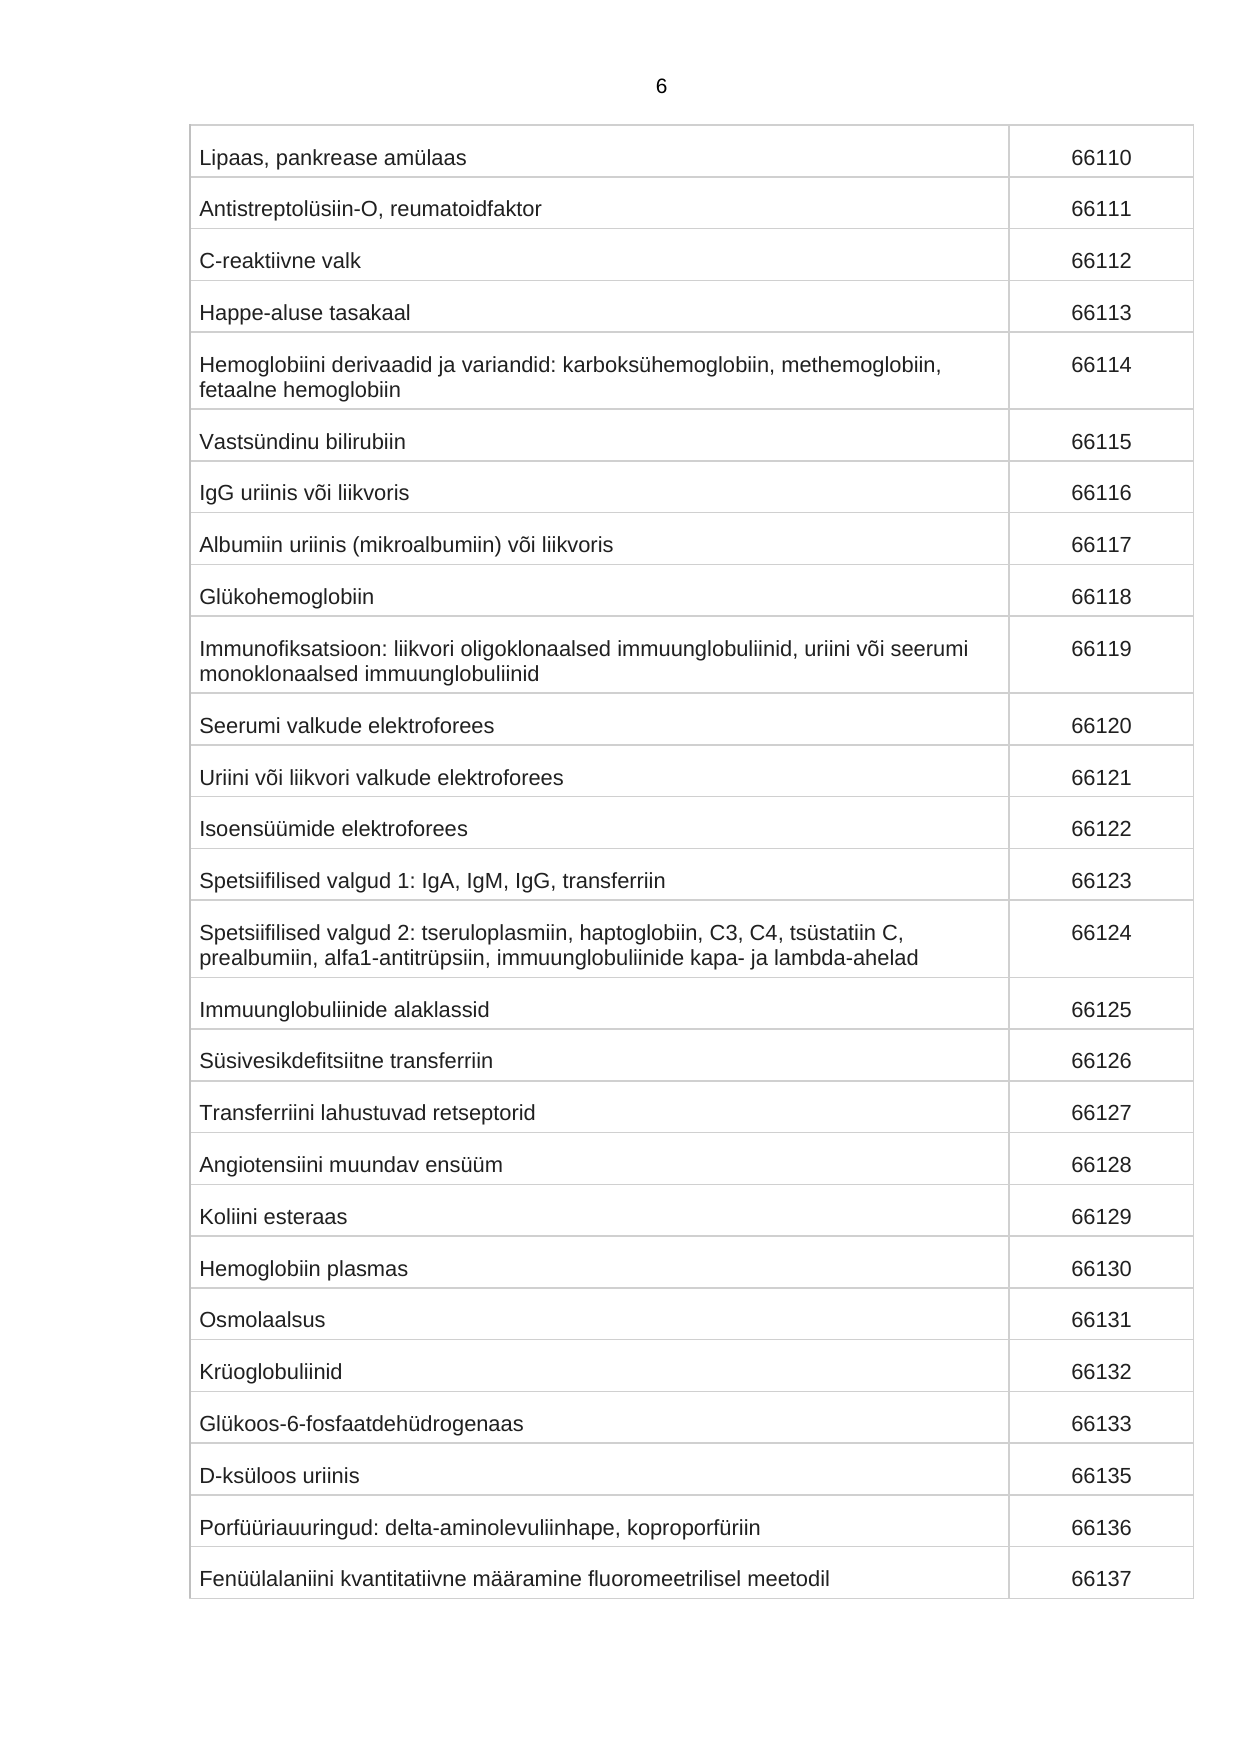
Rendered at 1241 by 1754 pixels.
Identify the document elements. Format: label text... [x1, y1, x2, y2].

table_cell 66117 [1010, 513, 1193, 563]
table_cell Immunofiksatsioon: liikvori oligoklonaalsed immuunglobuliinid, uriini või seerumi monoklonaalsed immuunglobuliinid [191, 617, 1008, 692]
table_cell 66136 [1010, 1496, 1193, 1546]
table_cell Glükoos-6-fosfaatdehüdrogenaas [191, 1392, 1008, 1442]
table_cell Koliini esteraas [191, 1185, 1008, 1235]
table_cell Happe-aluse tasakaal [191, 281, 1008, 331]
table_cell Isoensüümide elektroforees [191, 797, 1008, 848]
table_cell IgG uriinis või liikvoris [191, 462, 1008, 512]
table_cell Immuunglobuliinide alaklassid [191, 978, 1008, 1028]
table_cell 66129 [1010, 1185, 1193, 1235]
table_cell Angiotensiini muundav ensüüm [191, 1133, 1008, 1183]
table_cell Vastsündinu bilirubiin [191, 410, 1008, 460]
table_cell 66111 [1010, 178, 1193, 228]
table_cell Süsivesikdefitsiitne transferriin [191, 1030, 1008, 1080]
table_cell 66120 [1010, 694, 1193, 744]
table_cell Osmolaalsus [191, 1289, 1008, 1339]
table_cell Antistreptolüsiin-O, reumatoidfaktor [191, 178, 1008, 228]
table_cell 66114 [1010, 333, 1193, 408]
table_cell 66119 [1010, 617, 1193, 692]
table_cell Lipaas, pankrease amülaas [191, 126, 1008, 176]
table_cell 66125 [1010, 978, 1193, 1028]
table_cell Fenüülalaniini kvantitatiivne määramine fluoromeetrilisel meetodil [191, 1547, 1008, 1598]
table_cell 66137 [1010, 1547, 1193, 1598]
table_cell D-ksüloos uriinis [191, 1444, 1008, 1494]
table_cell 66135 [1010, 1444, 1193, 1494]
table_cell 66123 [1010, 849, 1193, 899]
table_cell 66121 [1010, 746, 1193, 796]
table_cell Spetsiifilised valgud 2: tseruloplasmiin, haptoglobiin, C3, C4, tsüstatiin C, prealbumiin, alfa1-antitrüpsiin, immuunglobuliinide kapa- ja lambda-ahelad [191, 901, 1008, 976]
table_cell Krüoglobuliinid [191, 1340, 1008, 1391]
table_cell 66133 [1010, 1392, 1193, 1442]
table_cell C-reaktiivne valk [191, 229, 1008, 279]
table_cell Albumiin uriinis (mikroalbumiin) või liikvoris [191, 513, 1008, 563]
table_cell 66122 [1010, 797, 1193, 848]
table_cell 66110 [1010, 126, 1193, 176]
table_cell Hemoglobiin plasmas [191, 1237, 1008, 1287]
table_cell Hemoglobiini derivaadid ja variandid: karboksühemoglobiin, methemoglobiin, fetaalne hemoglobiin [191, 333, 1008, 408]
table_cell 66116 [1010, 462, 1193, 512]
table_cell 66130 [1010, 1237, 1193, 1287]
table_cell Glükohemoglobiin [191, 565, 1008, 615]
table_cell Spetsiifilised valgud 1: IgA, IgM, IgG, transferriin [191, 849, 1008, 899]
table_cell 66132 [1010, 1340, 1193, 1391]
table_cell Uriini või liikvori valkude elektroforees [191, 746, 1008, 796]
table_cell 66127 [1010, 1082, 1193, 1132]
table_cell 66115 [1010, 410, 1193, 460]
table_cell 66126 [1010, 1030, 1193, 1080]
table_cell 66128 [1010, 1133, 1193, 1183]
table_cell 66124 [1010, 901, 1193, 976]
table_cell 66113 [1010, 281, 1193, 331]
table_cell 66118 [1010, 565, 1193, 615]
table_cell 66131 [1010, 1289, 1193, 1339]
table_cell 66112 [1010, 229, 1193, 279]
table_cell Transferriini lahustuvad retseptorid [191, 1082, 1008, 1132]
table_cell Porfüüriauuringud: delta-aminolevuliinhape, koproporfüriin [191, 1496, 1008, 1546]
table_cell Seerumi valkude elektroforees [191, 694, 1008, 744]
